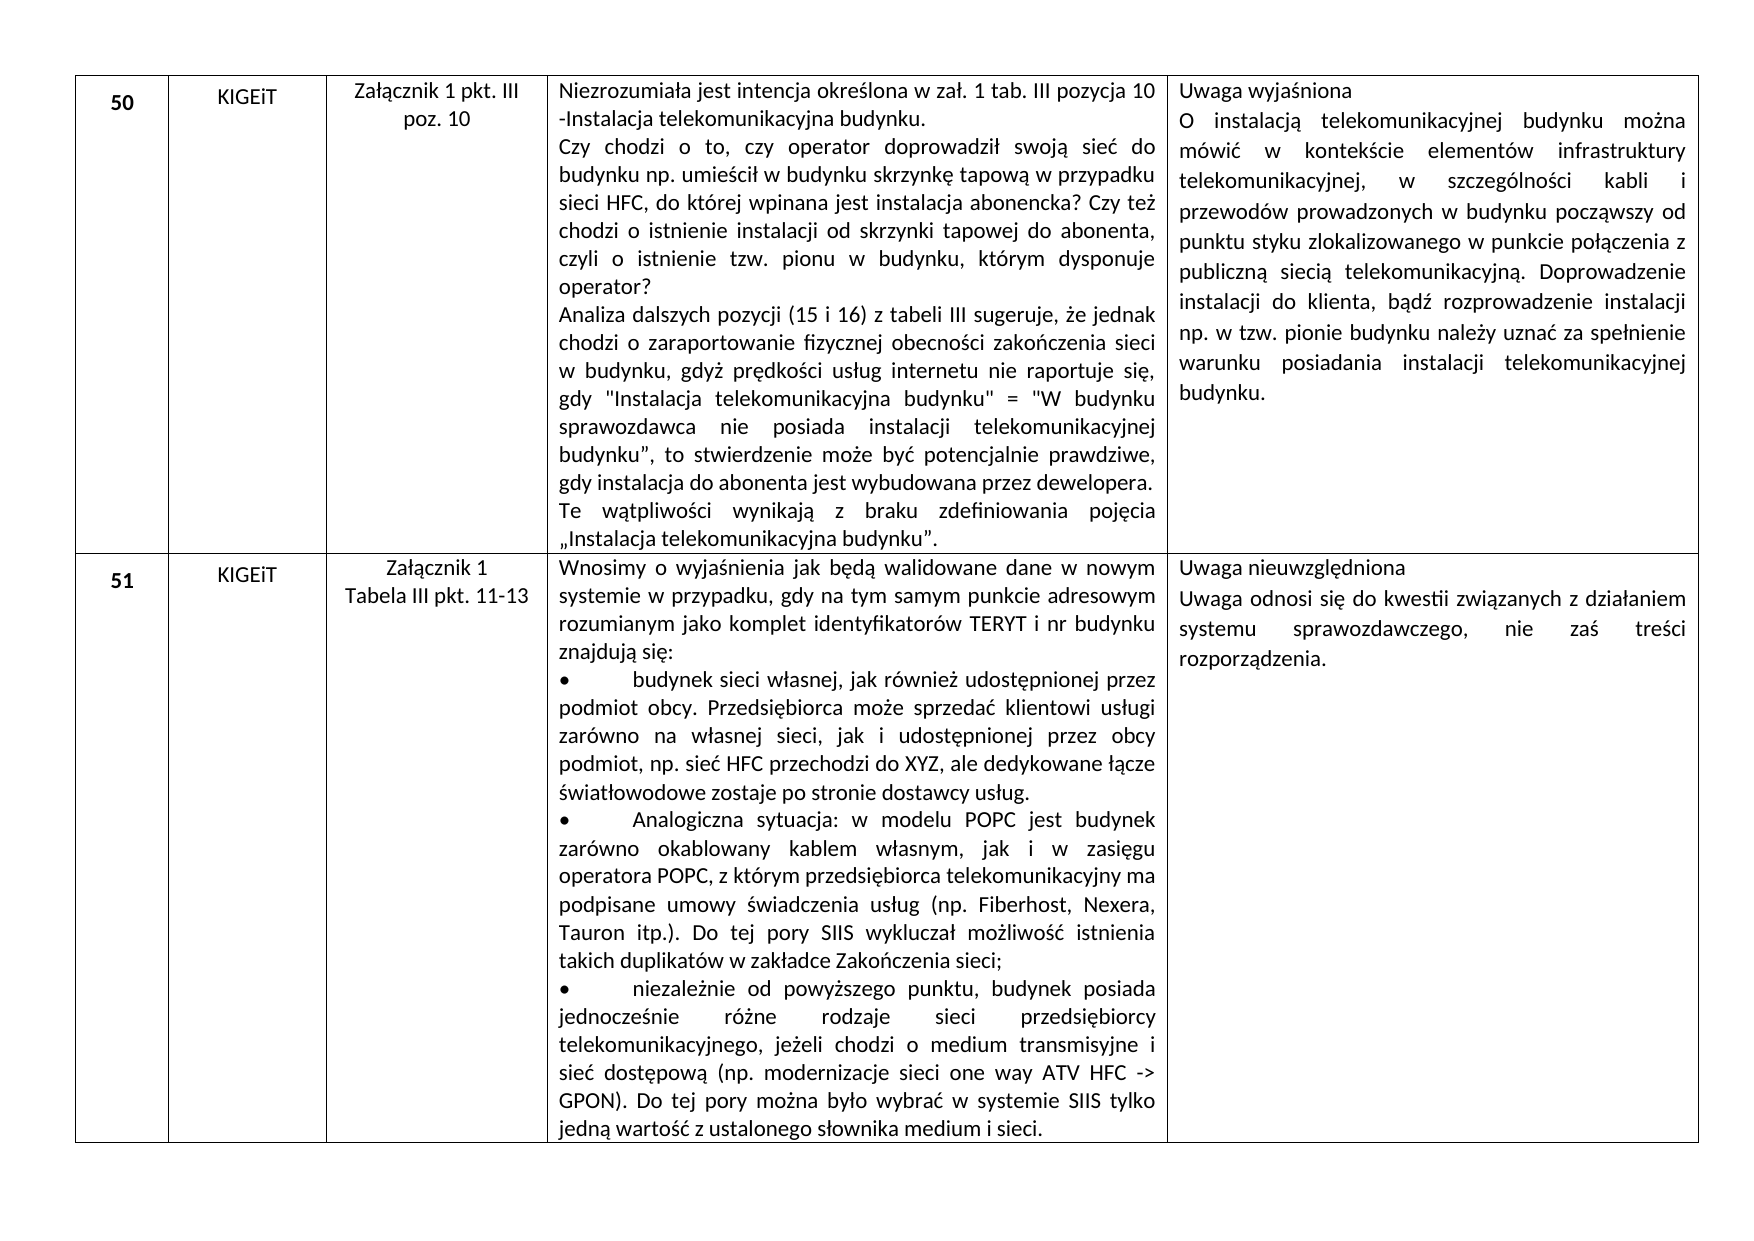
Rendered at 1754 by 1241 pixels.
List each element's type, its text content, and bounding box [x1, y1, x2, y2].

table_cell Wnosimy o wyjaśnienia jak będą walidowane dane w nowym systemie w przypadku, gdy na tym samym punkcie adresowym rozumianym jako komplet identyfikatorów TERYT i nr budynku znajdują się: • budynek sieci własnej, jak również udostępnionej przez podmiot obcy. Przedsiębiorca może sprzedać klientowi usługi zarówno na własnej sieci, jak i udostępnionej przez obcy podmiot, np. sieć HFC przechodzi do XYZ, ale dedykowane łącze światłowodowe zostaje po stronie dostawcy usług. • Analogiczna sytuacja: w modelu POPC jest budynek zarówno okablowany kablem własnym, jak i w zasięgu operatora POPC, z którym przedsiębiorca telekomunikacyjny ma podpisane umowy świadczenia usług (np. Fiberhost, Nexera, Tauron itp.). Do tej pory SIIS wykluczał możliwość istnienia takich duplikatów w zakładce Zakończenia sieci; • niezależnie od powyższego punktu, budynek posiada jednocześnie różne rodzaje sieci przedsiębiorcy telekomunikacyjnego, jeżeli chodzi o medium transmisyjne i sieć dostępową (np. modernizacje sieci one way ATV HFC -> GPON). Do tej pory można było wybrać w systemie SIIS tylko jedną wartość z ustalonego słownika medium i sieci. [548, 554, 1167, 1142]
table_cell 51 [76, 554, 168, 1142]
table_cell Uwaga wyjaśniona O instalacją telekomunikacyjnej budynku można mówić w kontekście elementów infrastruktury telekomunikacyjnej, w szczególności kabli i przewodów prowadzonych w budynku począwszy od punktu styku zlokalizowanego w punkcie połączenia z publiczną siecią telekomunikacyjną. Doprowadzenie instalacji do klienta, bądź rozprowadzenie instalacji np. w tzw. pionie budynku należy uznać za spełnienie warunku posiadania instalacji telekomunikacyjnej budynku. [1168, 76, 1698, 552]
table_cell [327, 554, 547, 1142]
table_cell Niezrozumiała jest intencja określona w zał. 1 tab. III pozycja 10 -Instalacja telekomunikacyjna budynku. Czy chodzi o to, czy operator doprowadził swoją sieć do budynku np. umieścił w budynku skrzynkę tapową w przypadku sieci HFC, do której wpinana jest instalacja abonencka? Czy też chodzi o istnienie instalacji od skrzynki tapowej do abonenta, czyli o istnienie tzw. pionu w budynku, którym dysponuje operator? Analiza dalszych pozycji (15 i 16) z tabeli III sugeruje, że jednak chodzi o zaraportowanie fizycznej obecności zakończenia sieci w budynku, gdyż prędkości usług internetu nie raportuje się, gdy "Instalacja telekomunikacyjna budynku" = "W budynku sprawozdawca nie posiada instalacji telekomunikacyjnej budynku”, to stwierdzenie może być potencjalnie prawdziwe, gdy instalacja do abonenta jest wybudowana przez dewelopera. Te wątpliwości wynikają z braku zdefiniowania pojęcia „Instalacja telekomunikacyjna budynku”. [548, 76, 1167, 552]
table_cell Załącznik 1 pkt. III poz. 10 [327, 76, 547, 552]
table_cell Uwaga nieuwzględniona Uwaga odnosi się do kwestii związanych z działaniem systemu sprawozdawczego, nie zaś treści rozporządzenia. [1168, 554, 1698, 1142]
table_cell 50 [76, 76, 168, 552]
table_cell KIGEiT [169, 76, 326, 552]
table_cell KIGEiT [169, 554, 326, 1142]
